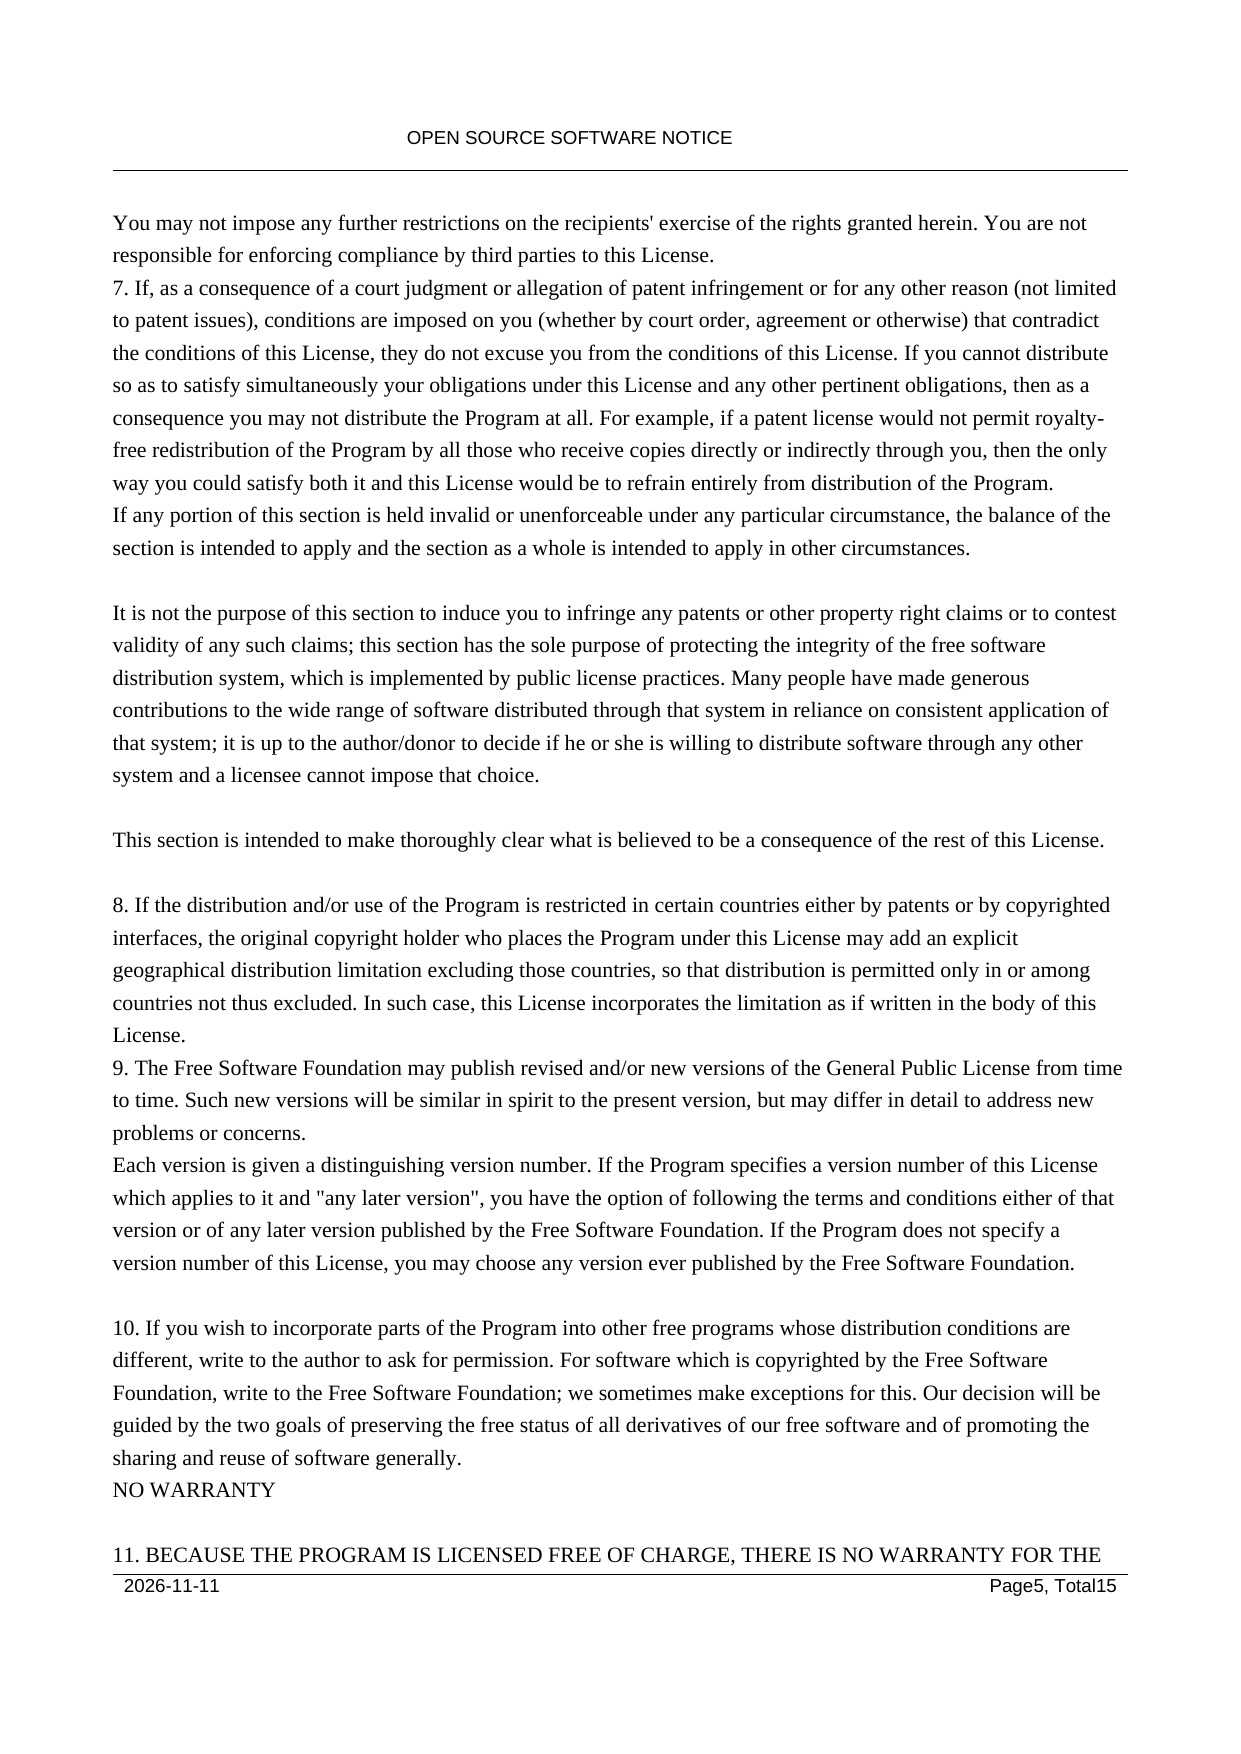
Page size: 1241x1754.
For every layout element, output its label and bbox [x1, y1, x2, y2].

text [112, 206, 1128, 1571]
